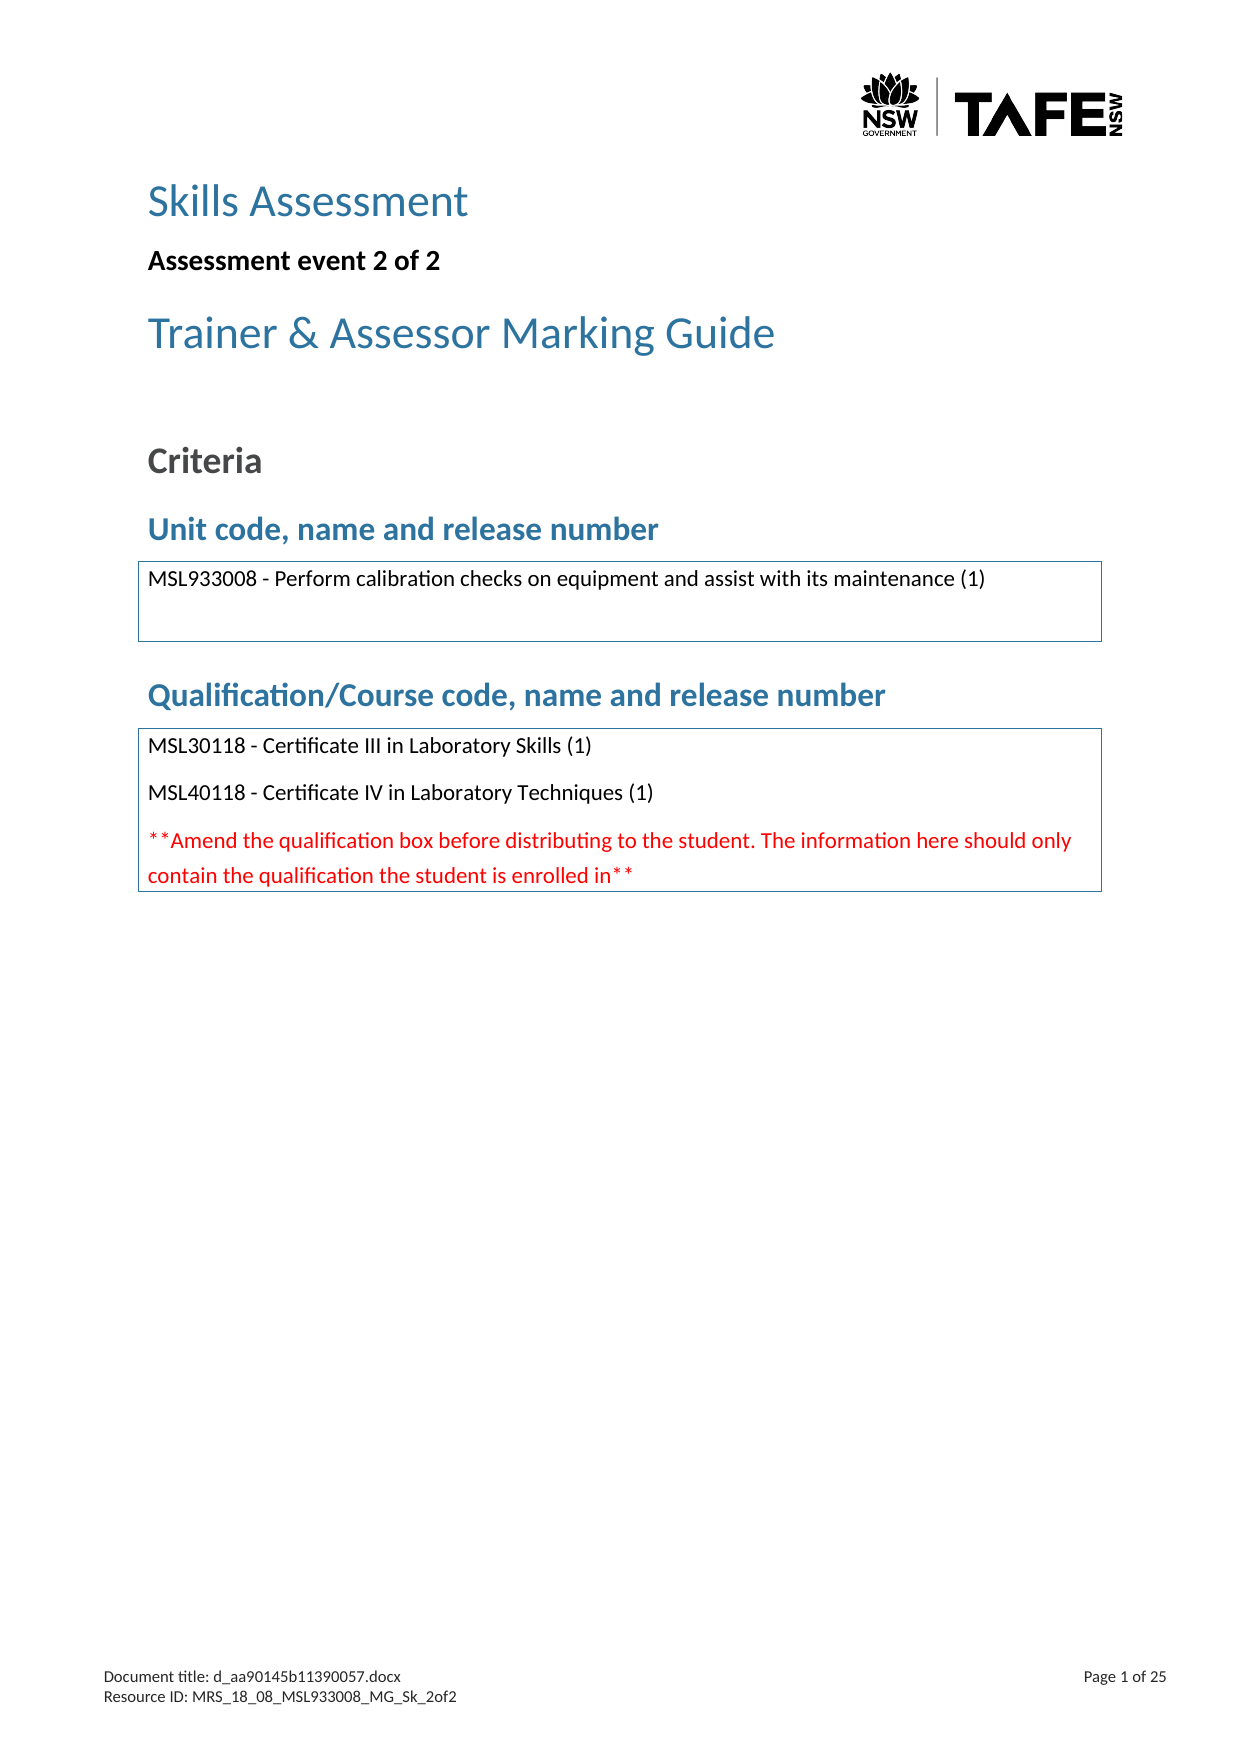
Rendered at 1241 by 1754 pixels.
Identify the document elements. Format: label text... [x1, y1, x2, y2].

picture [861, 71, 1123, 137]
subtitle Skills Assessment [148, 167, 1092, 229]
subtitle Qualification/Course code, name and release number [148, 674, 1092, 715]
subtitle Trainer & Assessor Marking Guide [148, 298, 1092, 361]
subtitle Criteria [148, 437, 1092, 482]
text MSL30118 - Certificate III in Laboratory Skills (1) [139, 729, 1101, 759]
subtitle Unit code, name and release number [148, 507, 1092, 548]
text MSL933008 - Perform calibration checks on equipment and assist with its maintenance (1) [139, 562, 1101, 592]
text Assessment event 2 of 2 [148, 242, 1092, 277]
text MSL40118 - Certificate IV in Laboratory Techniques (1) [139, 775, 1101, 806]
text **Amend the qualification box before distributing to the student. The information here should only contain the qualification the student is enrolled in** [139, 823, 1101, 891]
